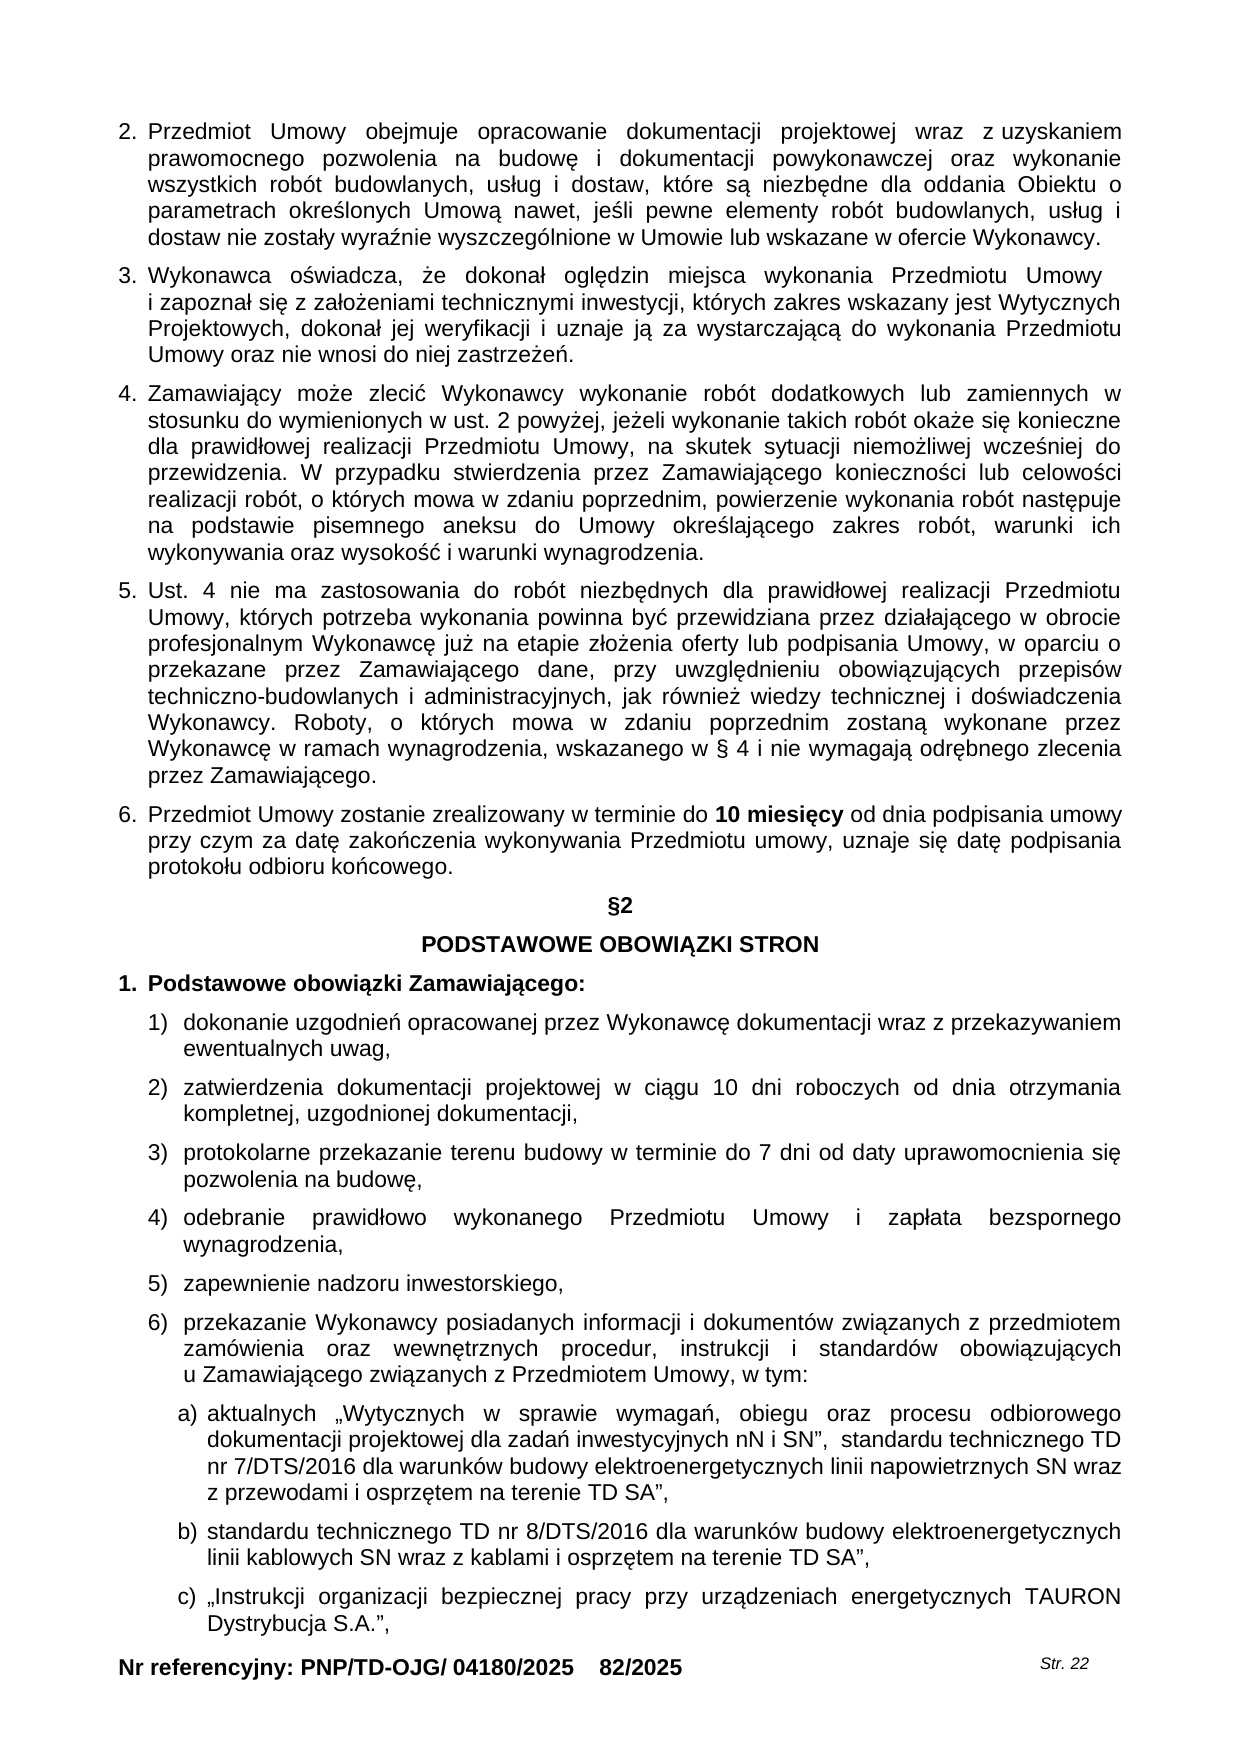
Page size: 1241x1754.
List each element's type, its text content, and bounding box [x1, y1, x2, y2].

list Ust. 4 nie ma zastosowania do robót niezbędnych dla prawidłowej realizacji Przedmiotu Umowy, których potrzeba wykonania powinna być przewidziana przez działającego w obrocie profesjonalnym Wykonawcę już na etapie złożenia oferty lub podpisania Umowy, w oparciu o przekazane przez Zamawiającego dane, przy uwzględnieniu obowiązujących przepisów techniczno-budowlanych i administracyjnych, jak również wiedzy technicznej i doświadczenia Wykonawcy. Roboty, o których mowa w zdaniu poprzednim zostaną wykonane przez Wykonawcę w ramach wynagrodzenia, wskazanego w § 4 i nie wymagają odrębnego zlecenia przez Zamawiającego. [118, 577, 1122, 788]
list standardu technicznego TD nr 8/DTS/2016 dla warunków budowy elektroenergetycznych linii kablowych SN wraz z kablami i osprzętem na terenie TD SA”, [177, 1518, 1122, 1571]
list dokonanie uzgodnień opracowanej przez Wykonawcę dokumentacji wraz z przekazywaniem ewentualnych uwag, [148, 1009, 1122, 1061]
list Podstawowe obowiązki Zamawiającego: [118, 970, 1122, 996]
list PODSTAWOWE OBOWIĄZKI STRON [118, 931, 1122, 957]
list Zamawiający może zlecić Wykonawcy wykonanie robót dodatkowych lub zamiennych w stosunku do wymienionych w ust. 2 powyżej, jeżeli wykonanie takich robót okaże się konieczne dla prawidłowej realizacji Przedmiotu Umowy, na skutek sytuacji niemożliwej wcześniej do przewidzenia. W przypadku stwierdzenia przez Zamawiającego konieczności lub celowości realizacji robót, o których mowa w zdaniu poprzednim, powierzenie wykonania robót następuje na podstawie pisemnego aneksu do Umowy określającego zakres robót, warunki ich wykonywania oraz wysokość i warunki wynagrodzenia. [118, 380, 1122, 565]
list §2 [118, 892, 1122, 918]
list protokolarne przekazanie terenu budowy w terminie do 7 dni od daty uprawomocnienia się pozwolenia na budowę, [148, 1139, 1122, 1192]
list zapewnienie nadzoru inwestorskiego, [148, 1269, 1122, 1296]
list odebranie prawidłowo wykonanego Przedmiotu Umowy i zapłata bezspornego wynagrodzenia, [148, 1204, 1122, 1257]
list „Instrukcji organizacji bezpiecznej pracy przy urządzeniach energetycznych TAURON Dystrybucja S.A.”, [177, 1583, 1122, 1636]
list Wykonawca oświadcza, że dokonał oględzin miejsca wykonania Przedmiotu Umowy i zapoznał się z założeniami technicznymi inwestycji, których zakres wskazany jest Wytycznych Projektowych, dokonał jej weryfikacji i uznaje ją za wystarczającą do wykonania Przedmiotu Umowy oraz nie wnosi do niej zastrzeżeń. [118, 262, 1122, 368]
list zatwierdzenia dokumentacji projektowej w ciągu 10 dni roboczych od dnia otrzymania kompletnej, uzgodnionej dokumentacji, [148, 1074, 1122, 1127]
list przekazanie Wykonawcy posiadanych informacji i dokumentów związanych z przedmiotem zamówienia oraz wewnętrznych procedur, instrukcji i standardów obowiązujących u Zamawiającego związanych z Przedmiotem Umowy, w tym: [148, 1308, 1122, 1387]
list Przedmiot Umowy zostanie zrealizowany w terminie do 10 miesięcy od dnia podpisania umowy przy czym za datę zakończenia wykonywania Przedmiotu umowy, uznaje się datę podpisania protokołu odbioru końcowego. [118, 801, 1122, 880]
list Przedmiot Umowy obejmuje opracowanie dokumentacji projektowej wraz z uzyskaniem prawomocnego pozwolenia na budowę i dokumentacji powykonawczej oraz wykonanie wszystkich robót budowlanych, usług i dostaw, które są niezbędne dla oddania Obiektu o parametrach określonych Umową nawet, jeśli pewne elementy robót budowlanych, usług i dostaw nie zostały wyraźnie wyszczególnione w Umowie lub wskazane w ofercie Wykonawcy. [118, 118, 1122, 250]
list aktualnych „Wytycznych w sprawie wymagań, obiegu oraz procesu odbiorowego dokumentacji projektowej dla zadań inwestycyjnych nN i SN”, standardu technicznego TD nr 7/DTS/2016 dla warunków budowy elektroenergetycznych linii napowietrznych SN wraz z przewodami i osprzętem na terenie TD SA”, [177, 1400, 1122, 1505]
